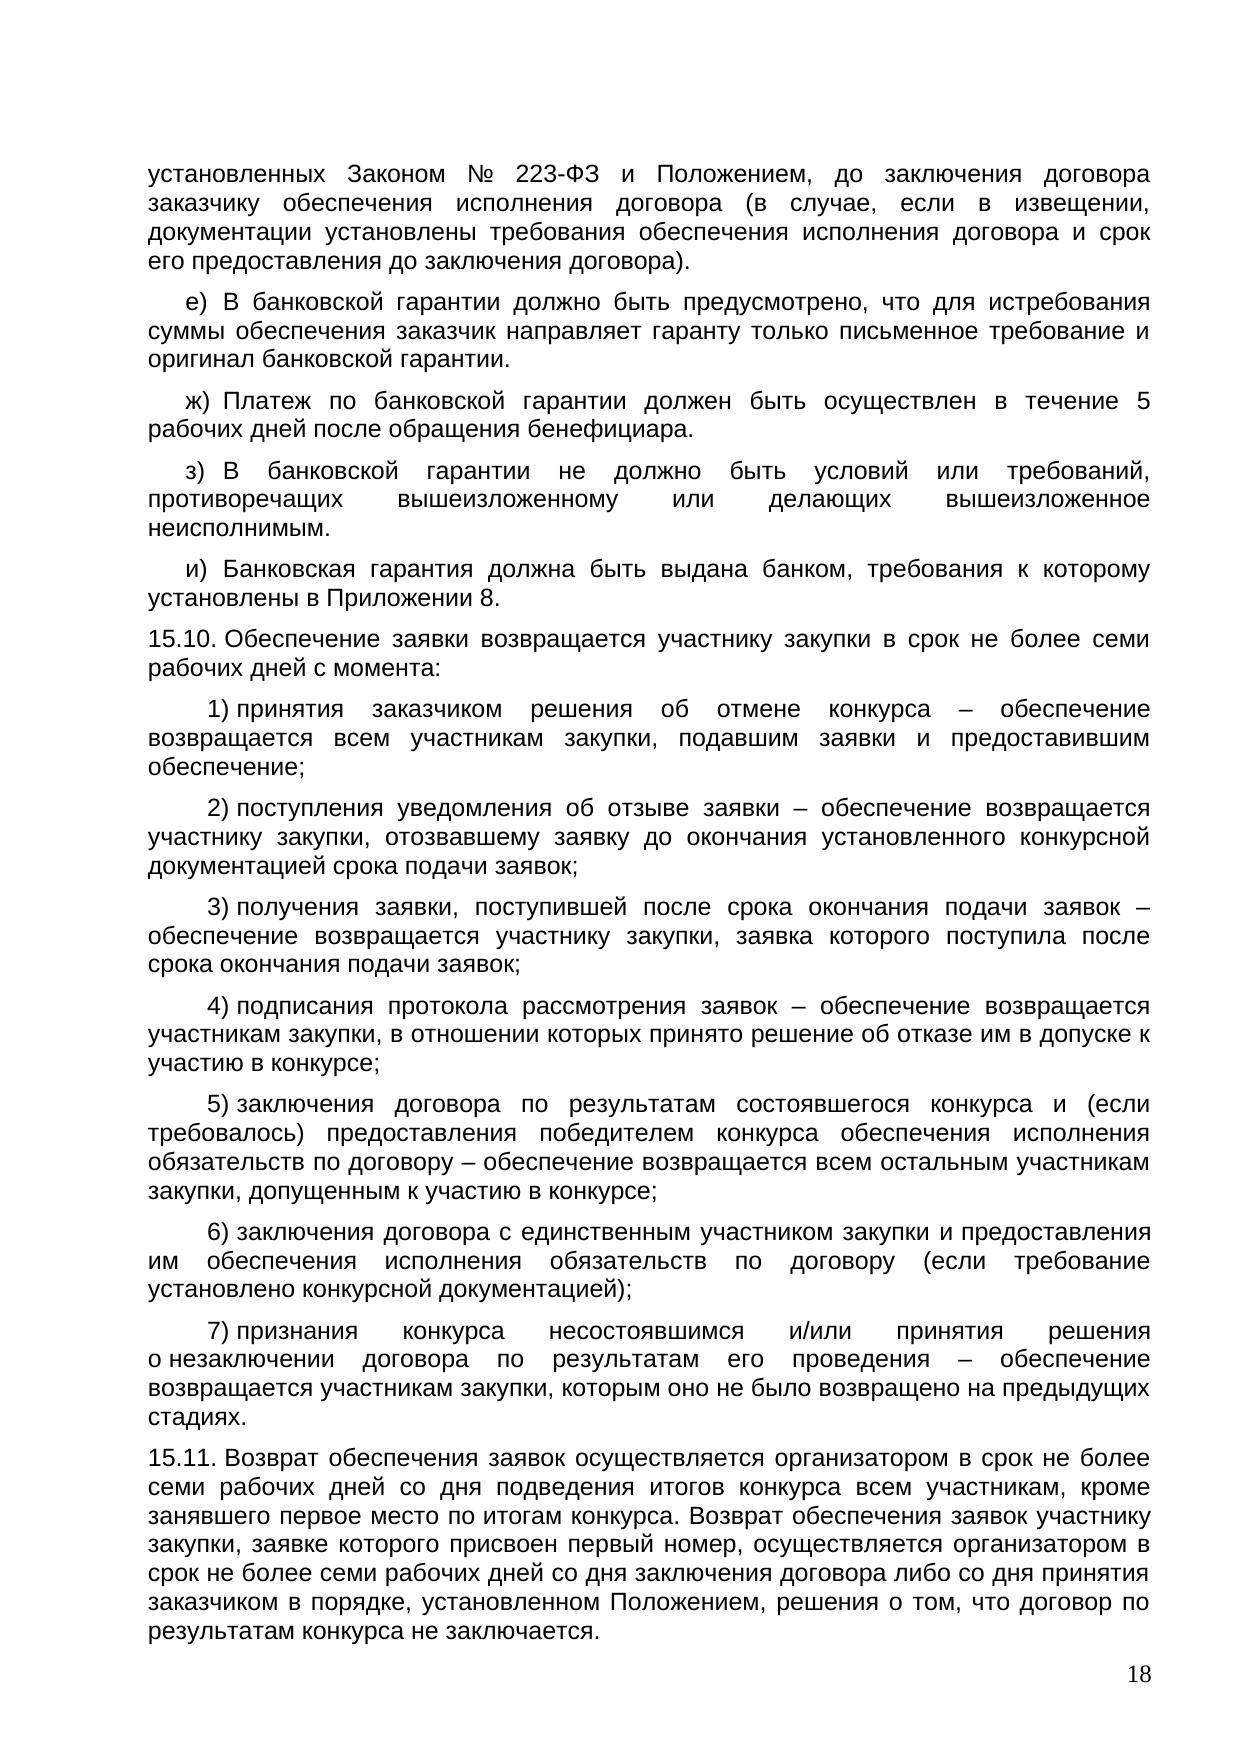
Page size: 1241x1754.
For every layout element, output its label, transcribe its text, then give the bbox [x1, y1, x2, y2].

list признания конкурса несостоявшимся и/или принятия решения о незаключении договора по результатам его проведения – обеспечение возвращается участникам закупки, которым оно не было возвращено на предыдущих стадиях. [148, 1316, 1152, 1431]
subtitle Банковская гарантия должна быть выдана банком, требования к которому установлены в Приложении 8. [148, 554, 1152, 612]
subtitle Возврат обеспечения заявок осуществляется организатором в срок не более семи рабочих дней со дня подведения итогов конкурса всем участникам, кроме занявшего первое место по итогам конкурса. Возврат обеспечения заявок участнику закупки, заявке которого присвоен первый номер, осуществляется организатором в срок не более семи рабочих дней со дня заключения договора либо со дня принятия заказчиком в порядке, установленном Положением, решения о том, что договор по результатам конкурса не заключается. [148, 1443, 1152, 1644]
list принятия заказчиком решения об отмене конкурса – обеспечение возвращается всем участникам закупки, подавшим заявки и предоставившим обеспечение; [148, 694, 1152, 781]
subtitle Обеспечение заявки возвращается участнику закупки в срок не более семи рабочих дней с момента: [148, 624, 1152, 682]
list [148, 159, 1152, 274]
list поступления уведомления об отзыве заявки – обеспечение возвращается участнику закупки, отозвавшему заявку до окончания установленного конкурсной документацией срока подачи заявок; [148, 793, 1152, 879]
subtitle В банковской гарантии не должно быть условий или требований, противоречащих вышеизложенному или делающих вышеизложенное неисполнимым. [148, 456, 1152, 542]
list заключения договора с единственным участником закупки и предоставления им обеспечения исполнения обязательств по договору (если требование установлено конкурсной документацией); [148, 1217, 1152, 1303]
subtitle В банковской гарантии должно быть предусмотрено, что для истребования суммы обеспечения заказчик направляет гаранту только письменное требование и оригинал банковской гарантии. [148, 287, 1152, 373]
subtitle Платеж по банковской гарантии должен быть осуществлен в течение 5 рабочих дней после обращения бенефициара. [148, 386, 1152, 443]
list заключения договора по результатам состоявшегося конкурса и (если требовалось) предоставления победителем конкурса обеспечения исполнения обязательств по договору – обеспечение возвращается всем остальным участникам закупки, допущенным к участию в конкурсе; [148, 1089, 1152, 1204]
list подписания протокола рассмотрения заявок – обеспечение возвращается участникам закупки, в отношении которых принято решение об отказе им в допуске к участию в конкурсе; [148, 991, 1152, 1077]
list получения заявки, поступившей после срока окончания подачи заявок – обеспечение возвращается участнику закупки, заявка которого поступила после срока окончания подачи заявок; [148, 892, 1152, 978]
